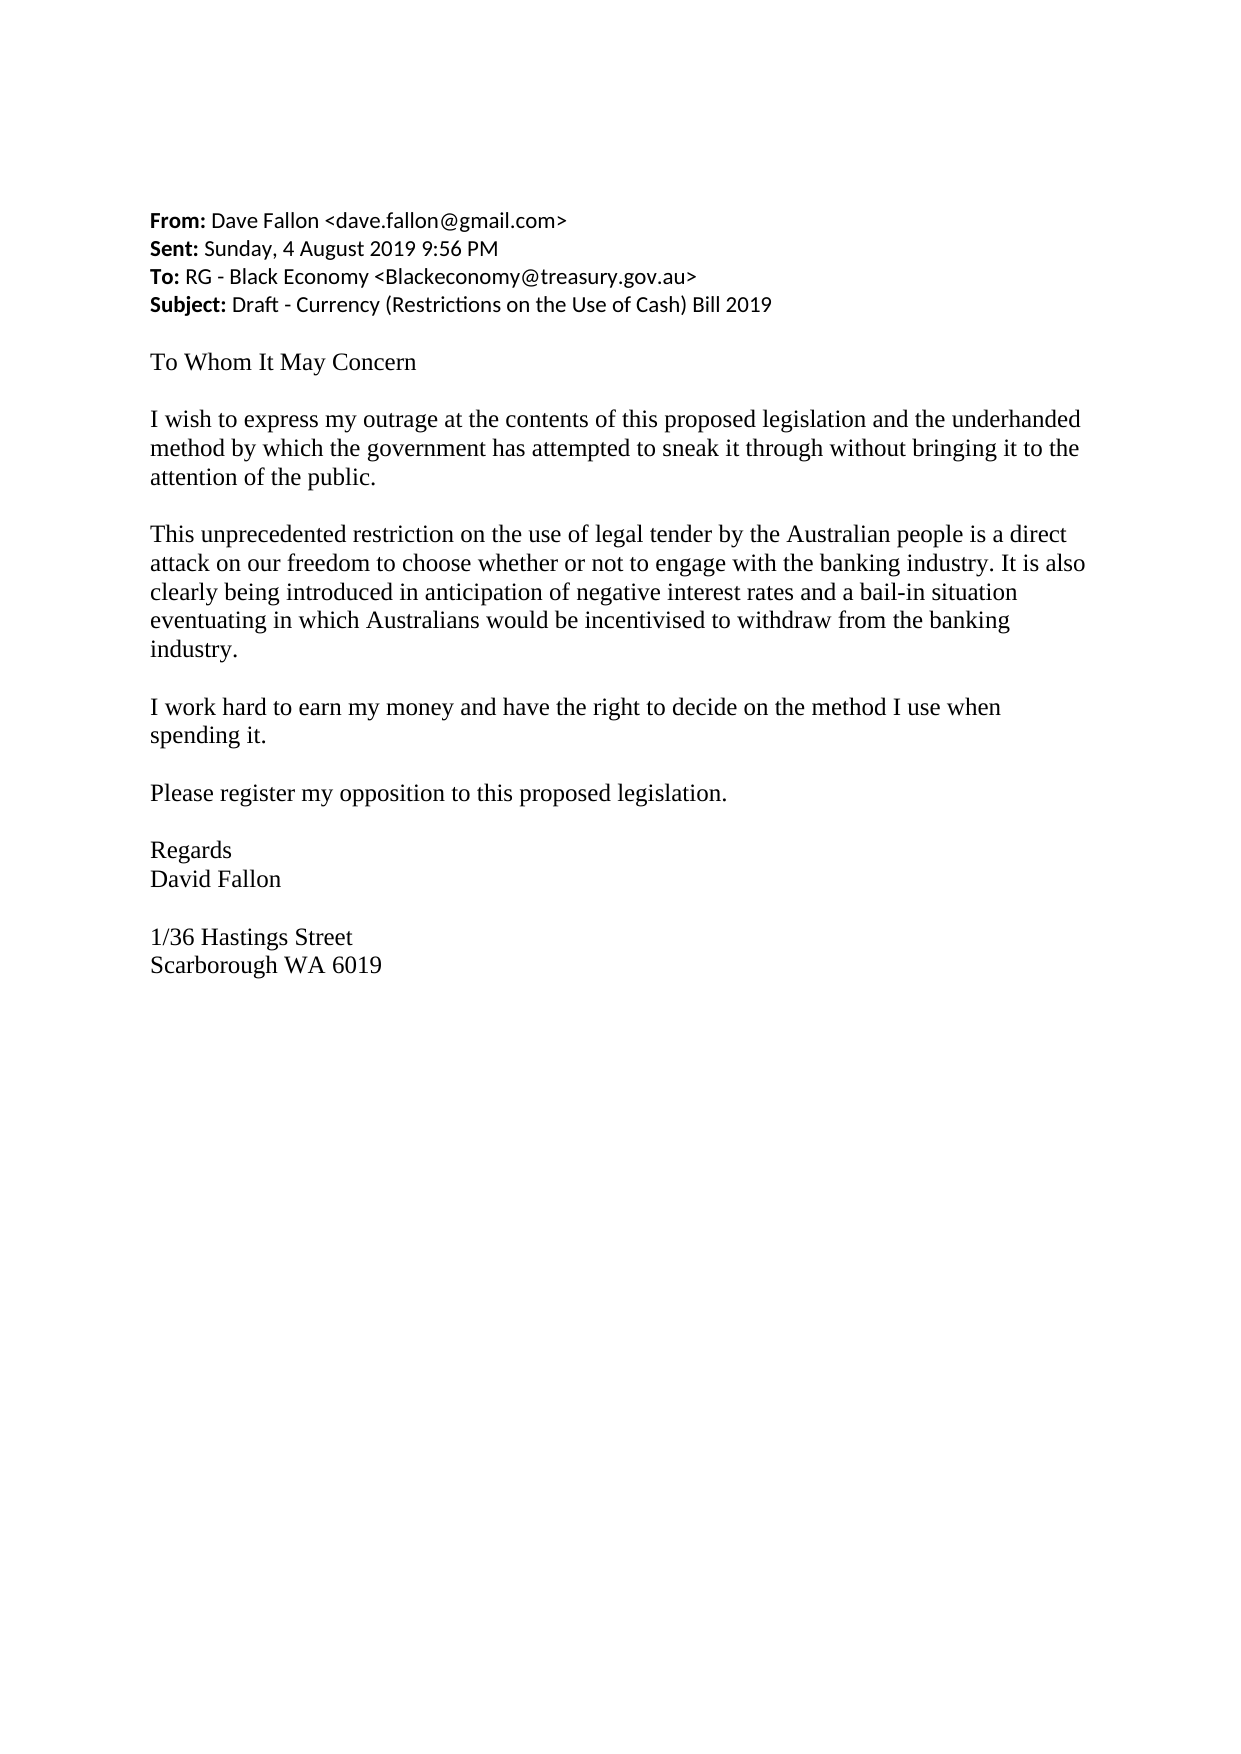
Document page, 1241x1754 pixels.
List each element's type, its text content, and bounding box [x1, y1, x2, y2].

text Please register my opposition to this proposed legislation. [150, 778, 1090, 807]
text 1/36 Hastings Street [150, 922, 1090, 951]
text I work hard to earn my money and have the right to decide on the method I use when spending it. [150, 692, 1090, 749]
text Scarborough WA 6019 [150, 951, 1090, 979]
text This unprecedented restriction on the use of legal tender by the Australian people is a direct attack on our freedom to choose whether or not to engage with the banking industry. It is also clearly being introduced in anticipation of negative interest rates and a bail-in situation eventuating in which Australians would be incentivised to withdraw from the banking industry. [150, 519, 1090, 663]
text I wish to express my outrage at the contents of this proposed legislation and the underhanded method by which the government has attempted to sneak it through without bringing it to the attention of the public. [150, 404, 1090, 491]
text From: Dave Fallon <dave.fallon@gmail.com> Sent: Sunday, 4 August 2019 9:56 PM To: RG - Black Economy <Blackeconomy@treasury.gov.au> Subject: Draft - Currency (Restrictions on the Use of Cash) Bill 2019 [150, 206, 1090, 318]
text Regards [150, 836, 1090, 864]
text To Whom It May Concern [150, 347, 1090, 376]
text David Fallon [150, 864, 1090, 893]
